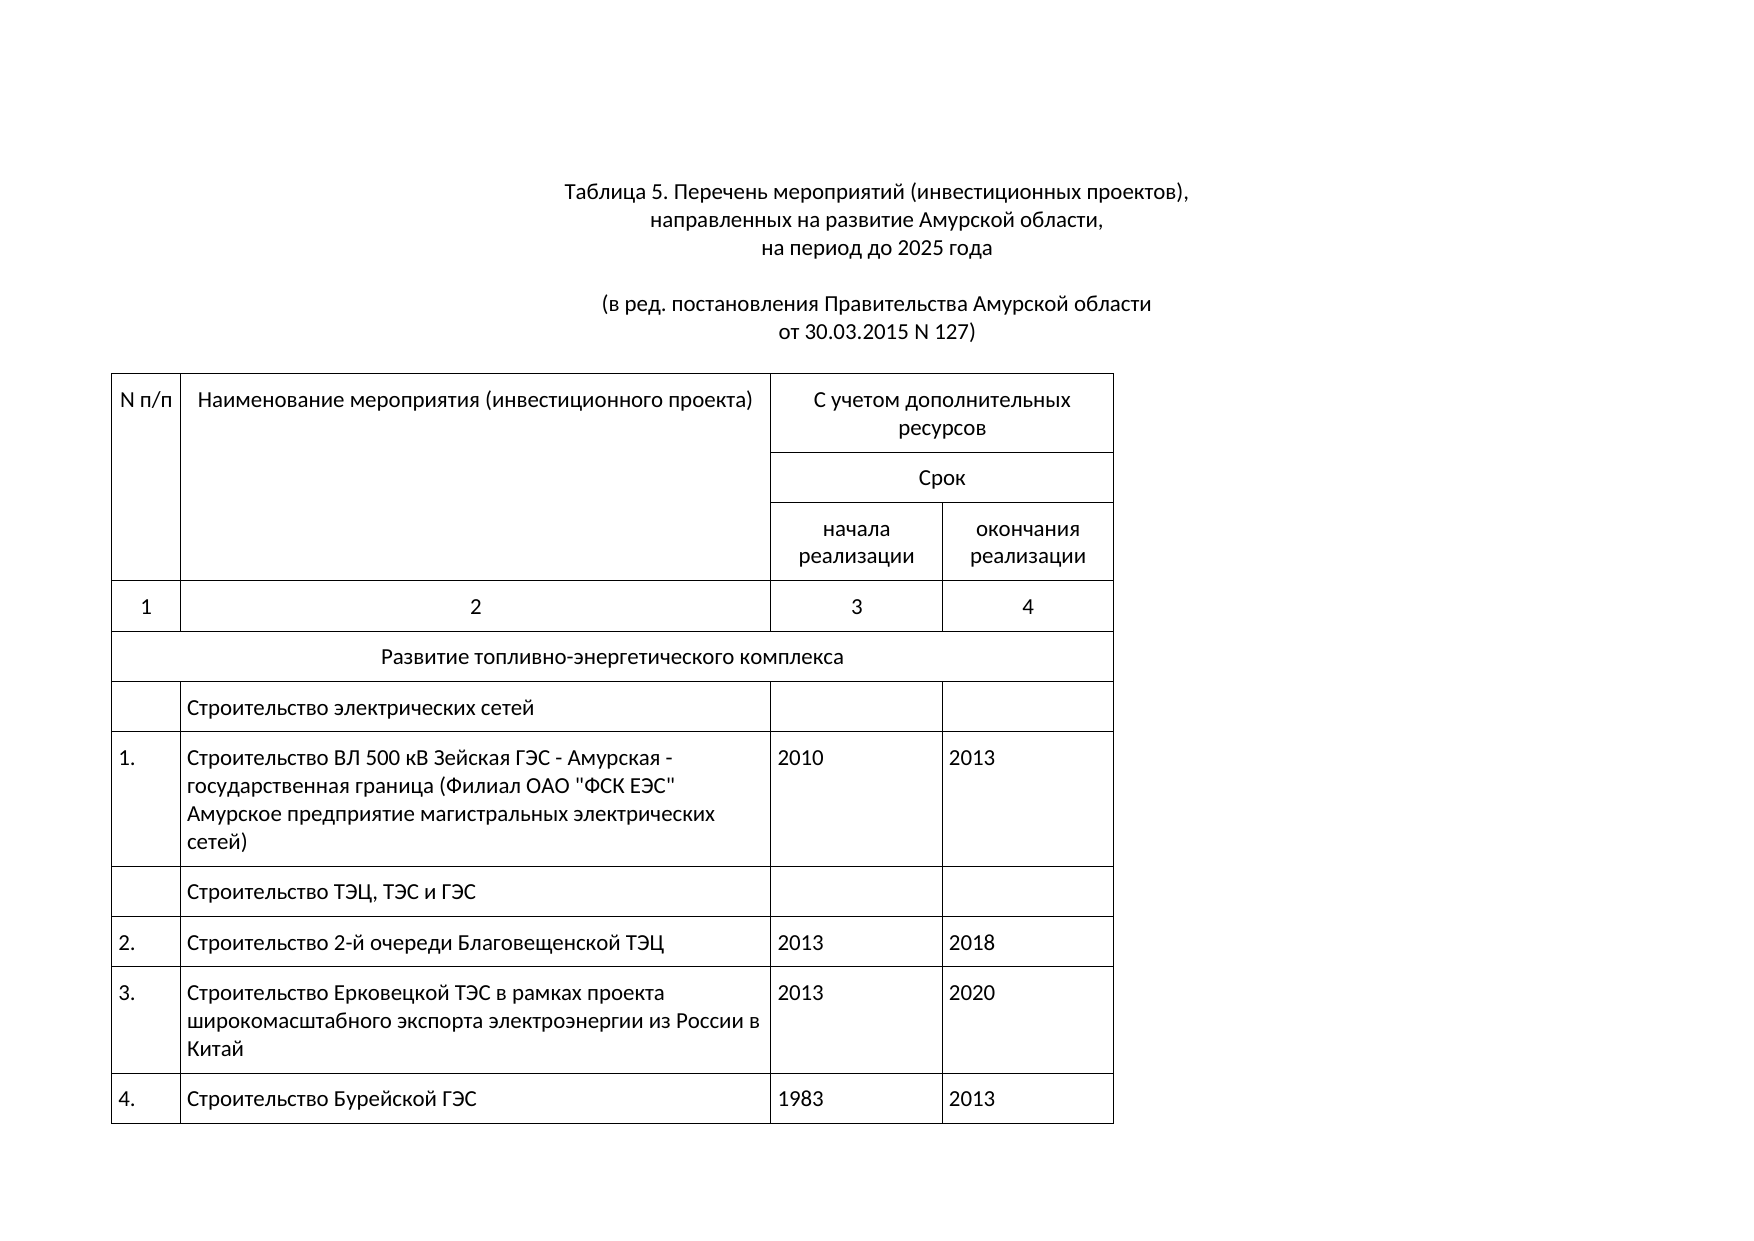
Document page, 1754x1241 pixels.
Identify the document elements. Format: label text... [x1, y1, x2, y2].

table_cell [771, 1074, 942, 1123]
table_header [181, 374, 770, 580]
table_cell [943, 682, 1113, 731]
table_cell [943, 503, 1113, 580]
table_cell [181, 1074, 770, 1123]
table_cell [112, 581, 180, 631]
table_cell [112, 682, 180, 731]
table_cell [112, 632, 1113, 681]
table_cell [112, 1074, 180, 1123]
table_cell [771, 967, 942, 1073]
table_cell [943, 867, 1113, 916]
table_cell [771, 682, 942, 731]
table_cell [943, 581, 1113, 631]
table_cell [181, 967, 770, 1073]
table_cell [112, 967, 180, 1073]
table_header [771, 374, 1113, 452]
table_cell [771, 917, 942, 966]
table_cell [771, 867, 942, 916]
text Таблица 5. Перечень мероприятий (инвестиционных проектов), [118, 177, 1636, 205]
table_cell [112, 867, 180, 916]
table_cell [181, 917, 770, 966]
text на период до 2025 года [118, 233, 1636, 261]
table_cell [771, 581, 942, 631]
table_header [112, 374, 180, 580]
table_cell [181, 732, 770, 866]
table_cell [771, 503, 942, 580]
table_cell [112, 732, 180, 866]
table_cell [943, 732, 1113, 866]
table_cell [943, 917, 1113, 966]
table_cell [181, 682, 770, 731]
text (в ред. постановления Правительства Амурской области [118, 289, 1636, 317]
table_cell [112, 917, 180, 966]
text от 30.03.2015 N 127) [118, 317, 1636, 345]
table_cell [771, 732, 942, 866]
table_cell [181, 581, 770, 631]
text направленных на развитие Амурской области, [118, 205, 1636, 233]
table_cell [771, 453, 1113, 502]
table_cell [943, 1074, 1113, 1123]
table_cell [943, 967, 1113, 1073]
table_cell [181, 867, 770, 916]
